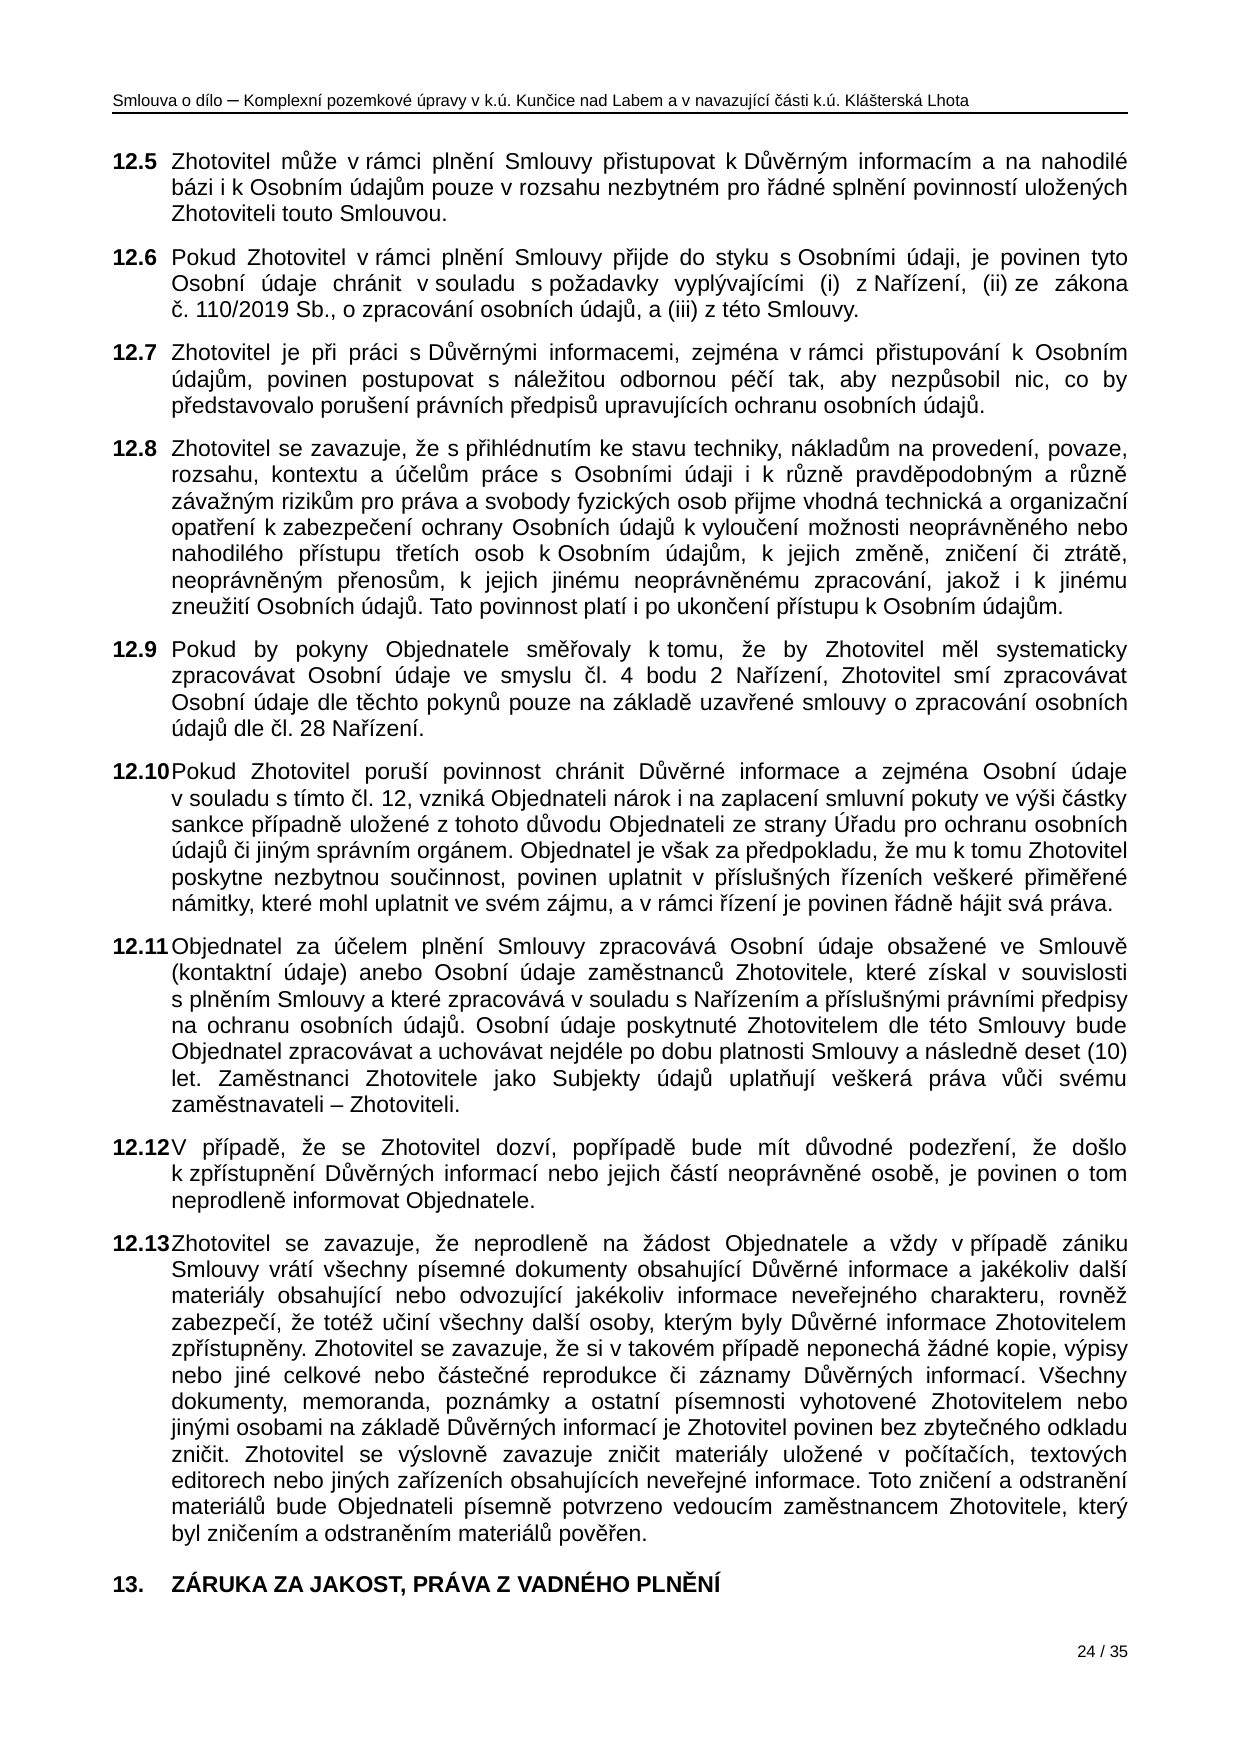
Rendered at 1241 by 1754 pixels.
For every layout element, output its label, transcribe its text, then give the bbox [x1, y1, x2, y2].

text Pokud by pokyny Objednatele směřovaly k tomu, že by Zhotovitel měl systematicky zpracovávat Osobní údaje ve smyslu čl. 4 bodu 2 Nařízení, Zhotovitel smí zpracovávat Osobní údaje dle těchto pokynů pouze na základě uzavřené smlouvy o zpracování osobních údajů dle čl. 28 Nařízení. [112, 636, 1128, 741]
text Zhotovitel je při práci s Důvěrnými informacemi, zejména v rámci přistupování k Osobním údajům, povinen postupovat s náležitou odbornou péčí tak, aby nezpůsobil nic, co by představovalo porušení právních předpisů upravujících ochranu osobních údajů. [112, 339, 1128, 418]
text V případě, že se Zhotovitel dozví, popřípadě bude mít důvodné podezření, že došlo k zpřístupnění Důvěrných informací nebo jejich částí neoprávněné osobě, je povinen o tom neprodleně informovat Objednatele. [112, 1134, 1128, 1213]
text Zhotovitel se zavazuje, že neprodleně na žádost Objednatele a vždy v případě zániku Smlouvy vrátí všechny písemné dokumenty obsahující Důvěrné informace a jakékoliv další materiály obsahující nebo odvozující jakékoliv informace neveřejného charakteru, rovněž zabezpečí, že totéž učiní všechny další osoby, kterým byly Důvěrné informace Zhotovitelem zpřístupněny. Zhotovitel se zavazuje, že si v takovém případě neponechá žádné kopie, výpisy nebo jiné celkové nebo částečné reprodukce či záznamy Důvěrných informací. Všechny dokumenty, memoranda, poznámky a ostatní písemnosti vyhotovené Zhotovitelem nebo jinými osobami na základě Důvěrných informací je Zhotovitel povinen bez zbytečného odkladu zničit. Zhotovitel se výslovně zavazuje zničit materiály uložené v počítačích, textových editorech nebo jiných zařízeních obsahujících neveřejné informace. Toto zničení a odstranění materiálů bude Objednateli písemně potvrzeno vedoucím zaměstnancem Zhotovitele, který byl zničením a odstraněním materiálů pověřen. [112, 1230, 1128, 1546]
text Pokud Zhotovitel v rámci plnění Smlouvy přijde do styku s Osobními údaji, je povinen tyto Osobní údaje chránit v souladu s požadavky vyplývajícími (i) z Nařízení, (ii) ze zákona č. 110/2019 Sb., o zpracování osobních údajů, a (iii) z této Smlouvy. [112, 243, 1128, 322]
text Zhotovitel může v rámci plnění Smlouvy přistupovat k Důvěrným informacím a na nahodilé bázi i k Osobním údajům pouze v rozsahu nezbytném pro řádné splnění povinností uložených Zhotoviteli touto Smlouvou. [112, 148, 1128, 227]
text Pokud Zhotovitel poruší povinnost chránit Důvěrné informace a zejména Osobní údaje v souladu s tímto čl. 12, vzniká Objednateli nárok i na zaplacení smluvní pokuty ve výši částky sankce případně uložené z tohoto důvodu Objednateli ze strany Úřadu pro ochranu osobních údajů či jiným správním orgánem. Objednatel je však za předpokladu, že mu k tomu Zhotovitel poskytne nezbytnou součinnost, povinen uplatnit v příslušných řízeních veškeré přiměřené námitky, které mohl uplatnit ve svém zájmu, a v rámci řízení je povinen řádně hájit svá práva. [112, 758, 1128, 916]
text Záruka za jakost, práva z vadného plnění [112, 1571, 1128, 1597]
text Zhotovitel se zavazuje, že s přihlédnutím ke stavu techniky, nákladům na provedení, povaze, rozsahu, kontextu a účelům práce s Osobními údaji i k různě pravděpodobným a různě závažným rizikům pro práva a svobody fyzických osob přijme vhodná technická a organizační opatření k zabezpečení ochrany Osobních údajů k vyloučení možnosti neoprávněného nebo nahodilého přístupu třetích osob k Osobním údajům, k jejich změně, zničení či ztrátě, neoprávněným přenosům, k jejich jinému neoprávněnému zpracování, jakož i k jinému zneužití Osobních údajů. Tato povinnost platí i po ukončení přístupu k Osobním údajům. [112, 435, 1128, 619]
text Objednatel za účelem plnění Smlouvy zpracovává Osobní údaje obsažené ve Smlouvě (kontaktní údaje) anebo Osobní údaje zaměstnanců Zhotovitele, které získal v souvislosti s plněním Smlouvy a které zpracovává v souladu s Nařízením a příslušnými právními předpisy na ochranu osobních údajů. Osobní údaje poskytnuté Zhotovitelem dle této Smlouvy bude Objednatel zpracovávat a uchovávat nejdéle po dobu platnosti Smlouvy a následně deset (10) let. Zaměstnanci Zhotovitele jako Subjekty údajů uplatňují veškerá práva vůči svému zaměstnavateli – Zhotoviteli. [112, 933, 1128, 1117]
